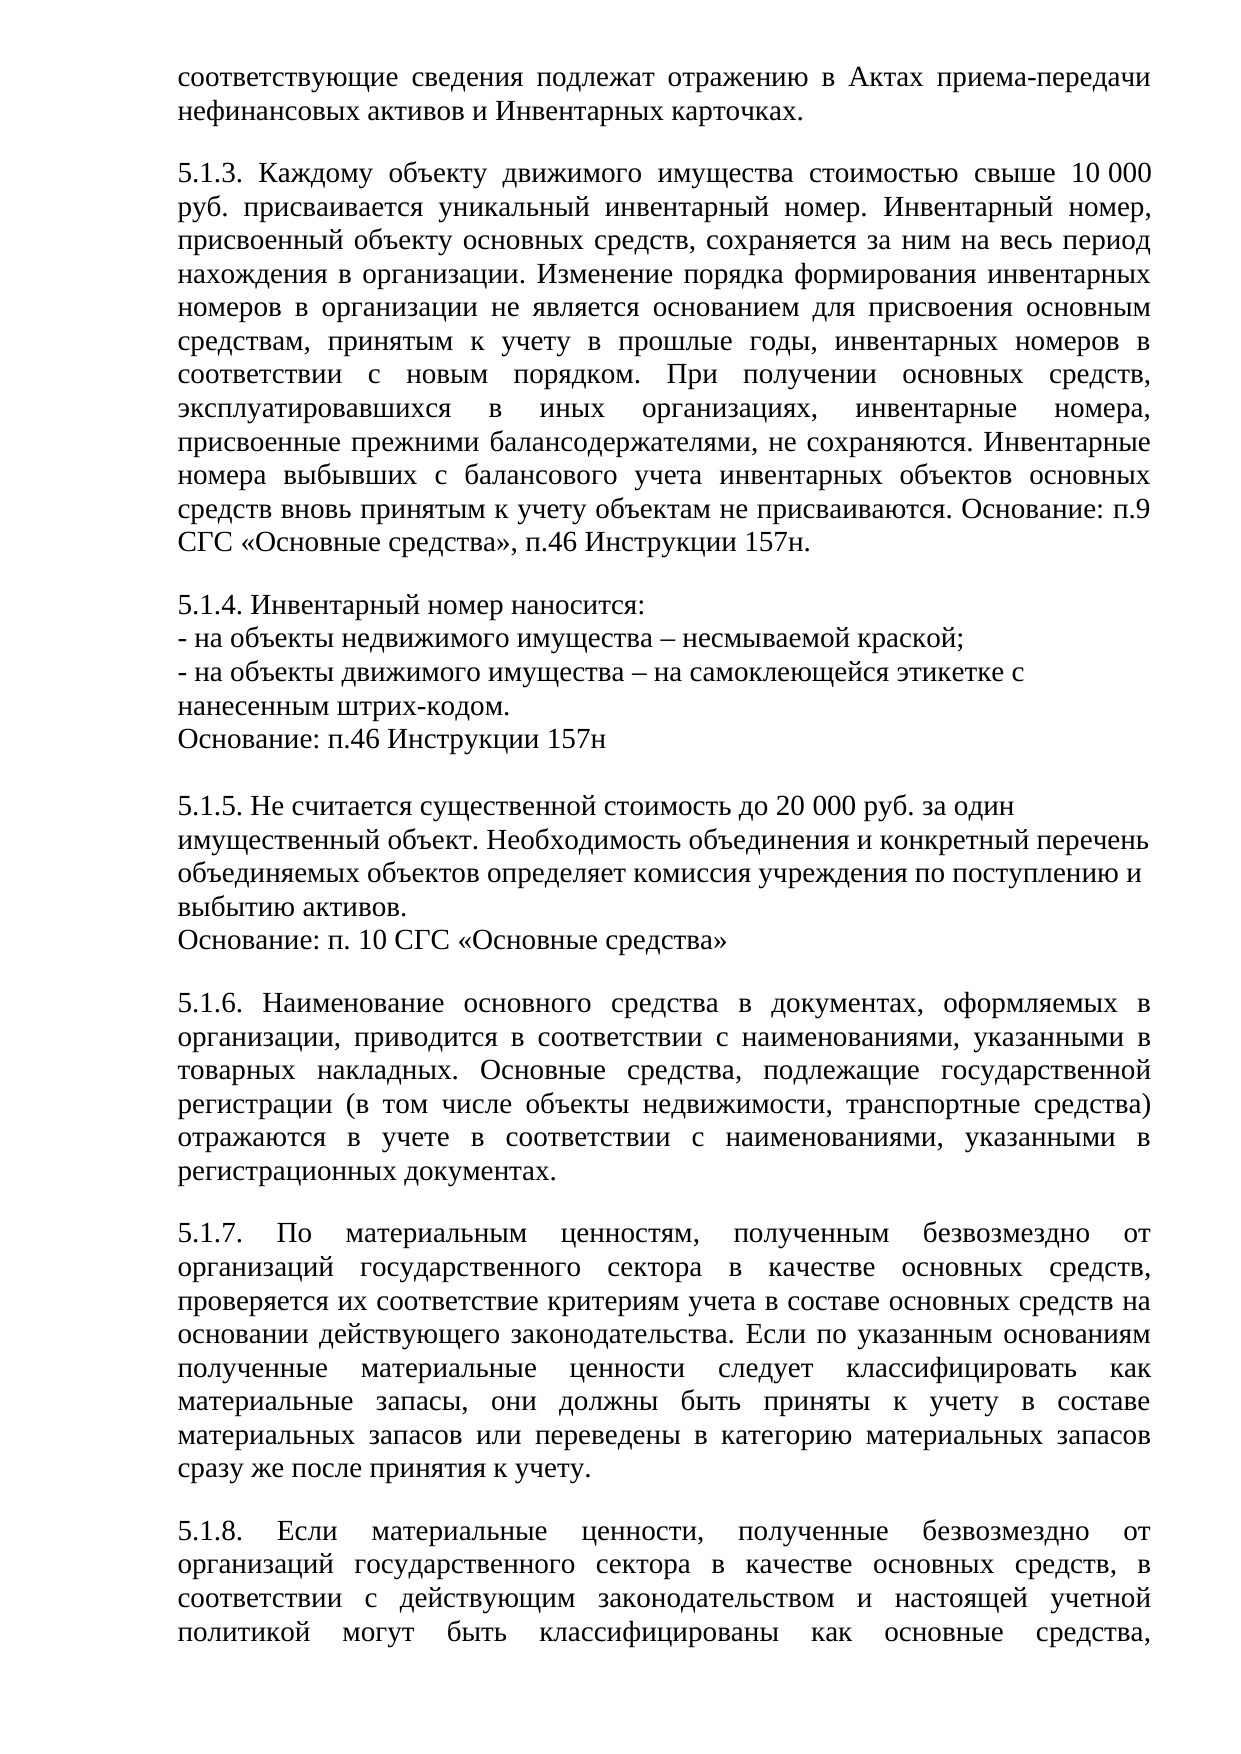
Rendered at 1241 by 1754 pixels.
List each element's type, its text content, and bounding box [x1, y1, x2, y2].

text Основание: п.46 Инструкции 157н [177, 721, 1152, 755]
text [177, 59, 1152, 126]
text 5.1.3. Каждому объекту движимого имущества стоимостью свыше 10 000 руб. присваивается уникальный инвентарный номер. Инвентарный номер, присвоенный объекту основных средств, сохраняется за ним на весь период нахождения в организации. Изменение порядка формирования инвентарных номеров в организации не является основанием для присвоения основным средствам, принятым к учету в прошлые годы, инвентарных номеров в соответствии с новым порядком. При получении основных средств, эксплуатировавшихся в иных организациях, инвентарные номера, присвоенные прежними балансодержателями, не сохраняются. Инвентарные номера выбывших с балансового учета инвентарных объектов основных средств вновь принятым к учету объектам не присваиваются. Основание: п.9 СГС «Основные средства», п.46 Инструкции 157н. [177, 155, 1152, 558]
text 5.1.6. Наименование основного средства в документах, оформляемых в организации, приводится в соответствии с наименованиями, указанными в товарных накладных. Основные средства, подлежащие государственной регистрации (в том числе объекты недвижимости, транспортные средства) отражаются в учете в соответствии с наименованиями, указанными в регистрационных документах. [177, 985, 1152, 1186]
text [177, 1513, 1152, 1647]
text 5.1.5. Не считается существенной стоимость до 20 000 руб. за один имущественный объект. Необходимость объединения и конкретный перечень объединяемых объектов определяет комиссия учреждения по поступлению и выбытию активов. [177, 788, 1152, 922]
text Основание: п. 10 СГС «Основные средства» [177, 922, 1152, 956]
text 5.1.7. По материальным ценностям, полученным безвозмездно от организаций государственного сектора в качестве основных средств, проверяется их соответствие критериям учета в составе основных средств на основании действующего законодательства. Если по указанным основаниям полученные материальные ценности следует классифицировать как материальные запасы, они должны быть приняты к учету в составе материальных запасов или переведены в категорию материальных запасов сразу же после принятия к учету. [177, 1216, 1152, 1484]
text - на объекты движимого имущества – на самоклеющейся этикетке с нанесенным штрих-кодом. [177, 654, 1152, 721]
text - на объекты недвижимого имущества – несмываемой краской; [177, 621, 1152, 654]
text 5.1.4. Инвентарный номер наносится: [177, 587, 1152, 621]
